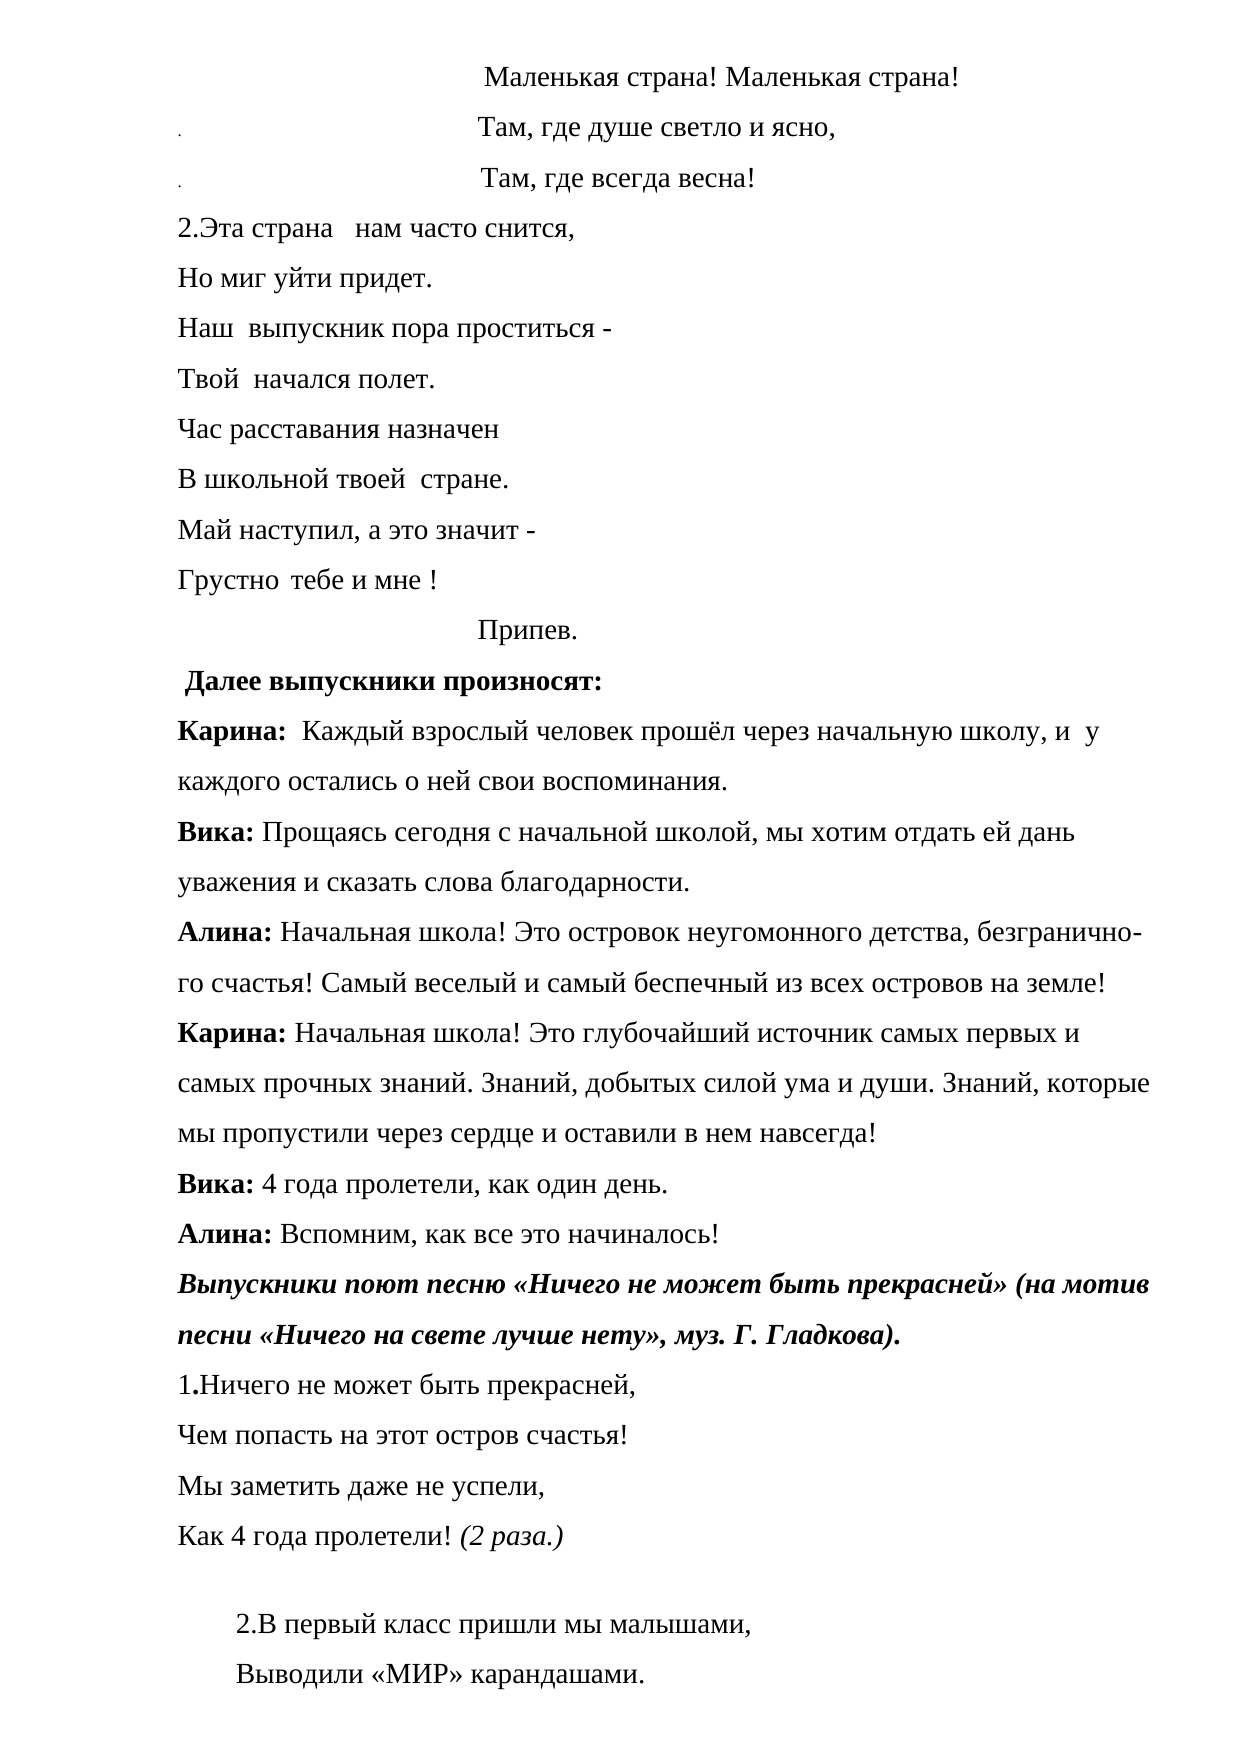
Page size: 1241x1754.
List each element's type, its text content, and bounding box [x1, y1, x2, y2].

text Припев. [236, 612, 1152, 646]
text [236, 1606, 1152, 1690]
text Далее выпускники произносят: Карина: Каждый взрослый человек прошёл через начальную школу, и у каждого остались о ней свои воспоминания. Вика: Прощаясь сегодня с начальной школой, мы хотим отдать ей дань уважения и сказать слова благодарности. Алина: Начальная школа! Это островок неугомонного детства, безграничного счастья! Самый веселый и самый беспечный из всех островов на земле! Карина: Начальная школа! Это глубочайший источник самых первых и самых прочных знаний. Знаний, добытых силой ума и души. Знаний, которые мы пропустили через сердце и оставили в нем навсегда! [177, 663, 1152, 1149]
text Маленькая страна! Маленькая страна! . Там, где душе светло и ясно, . Там, где всегда весна! 2.Эта страна нам часто снится, Но миг уйти придет. Наш выпускник пора проститься - Твой начался полет. Час расставания назначен В школьной твоей стране. Май наступил, а это значит - Грустно тебе и мне ! [177, 59, 1152, 596]
text Вика: 4 года пролетели, как один день. Алина: Вспомним, как все это начиналось! Выпускники поют песню «Ничего не может быть прекрасней» (на мотив песни «Ничего на свете лучше нету», муз. Г. Гладкова). 1.Ничего не может быть прекрасней, Чем попасть на этот остров счастья! Мы заметить даже не успели, Как 4 года пролетели! (2 раза.) [177, 1166, 1152, 1552]
